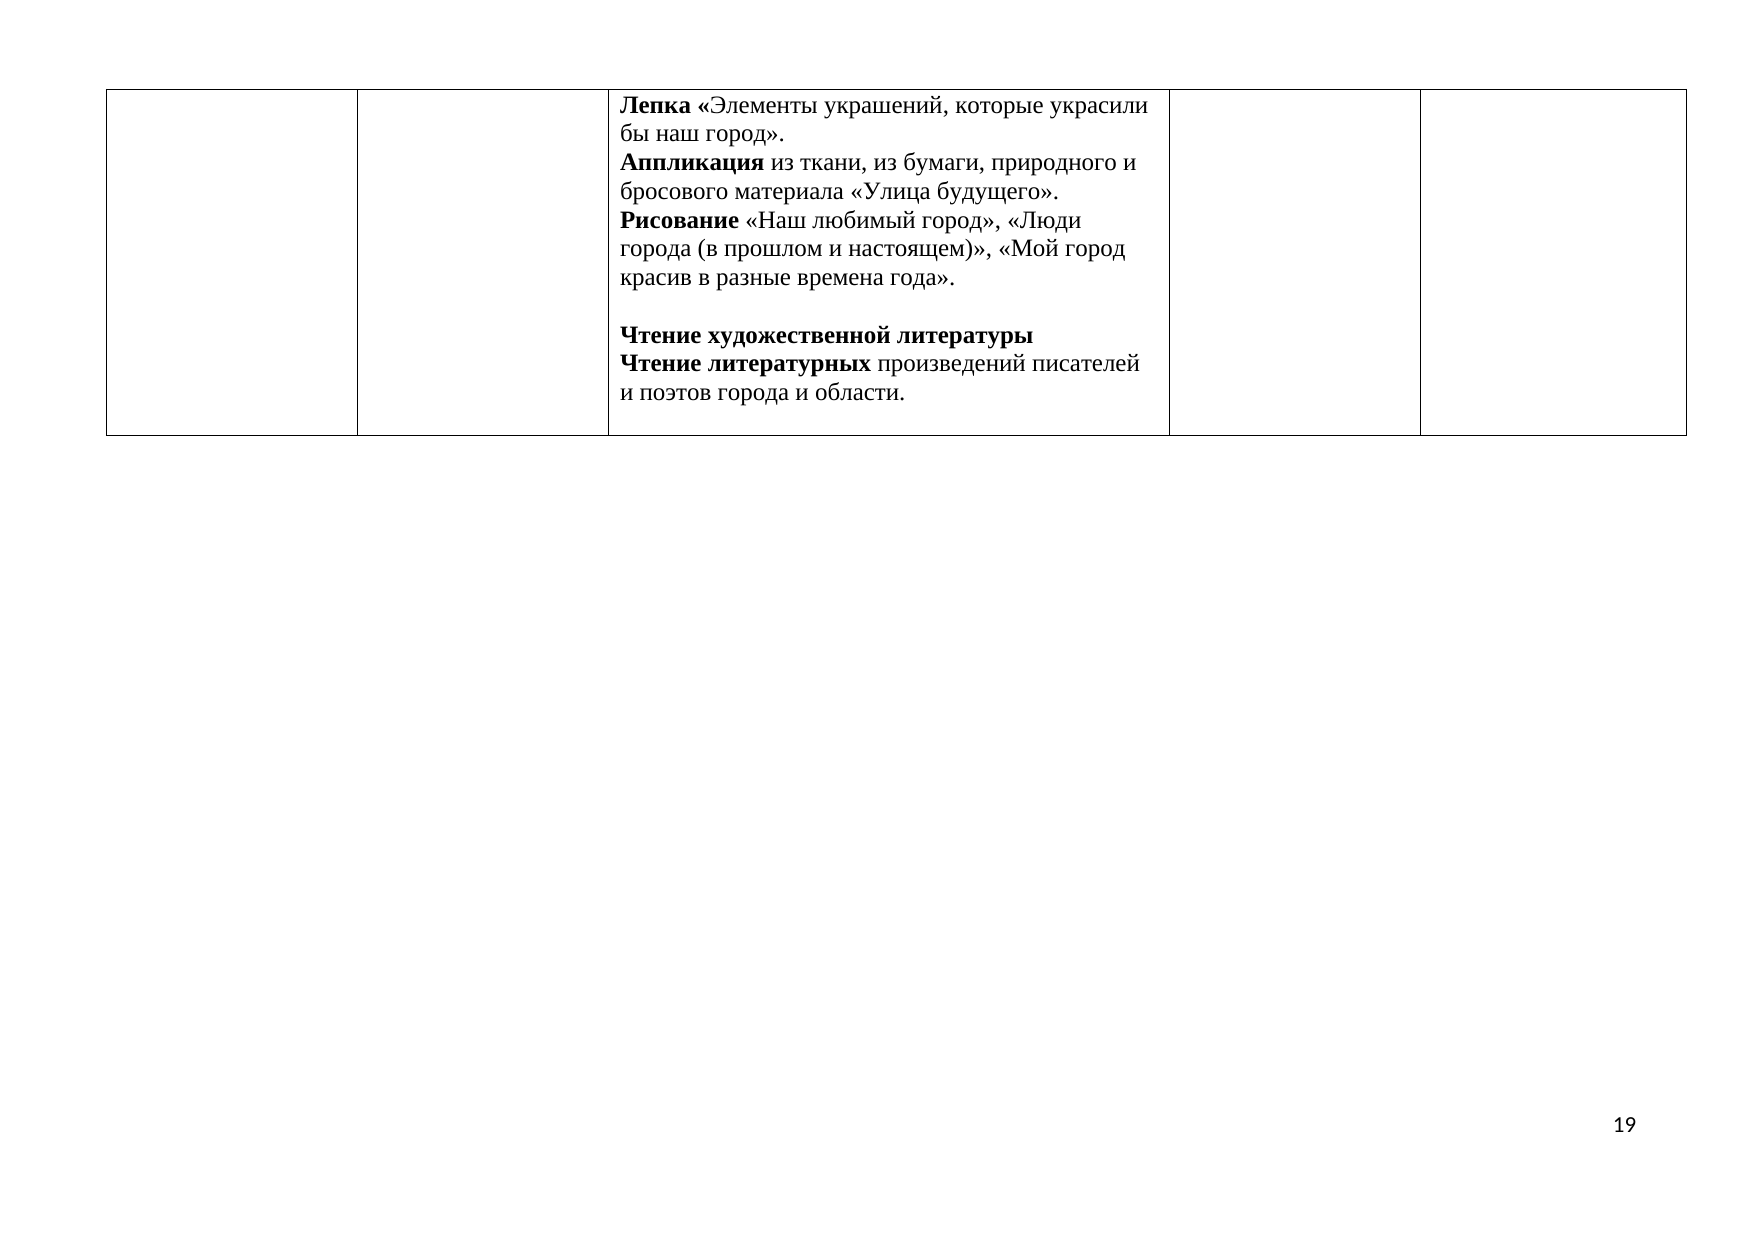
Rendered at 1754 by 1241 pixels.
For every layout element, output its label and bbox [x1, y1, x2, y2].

table_cell [1170, 90, 1420, 435]
table_cell [1421, 90, 1686, 435]
table_cell [609, 90, 1169, 435]
table_cell [358, 90, 608, 435]
table_cell [107, 90, 357, 435]
